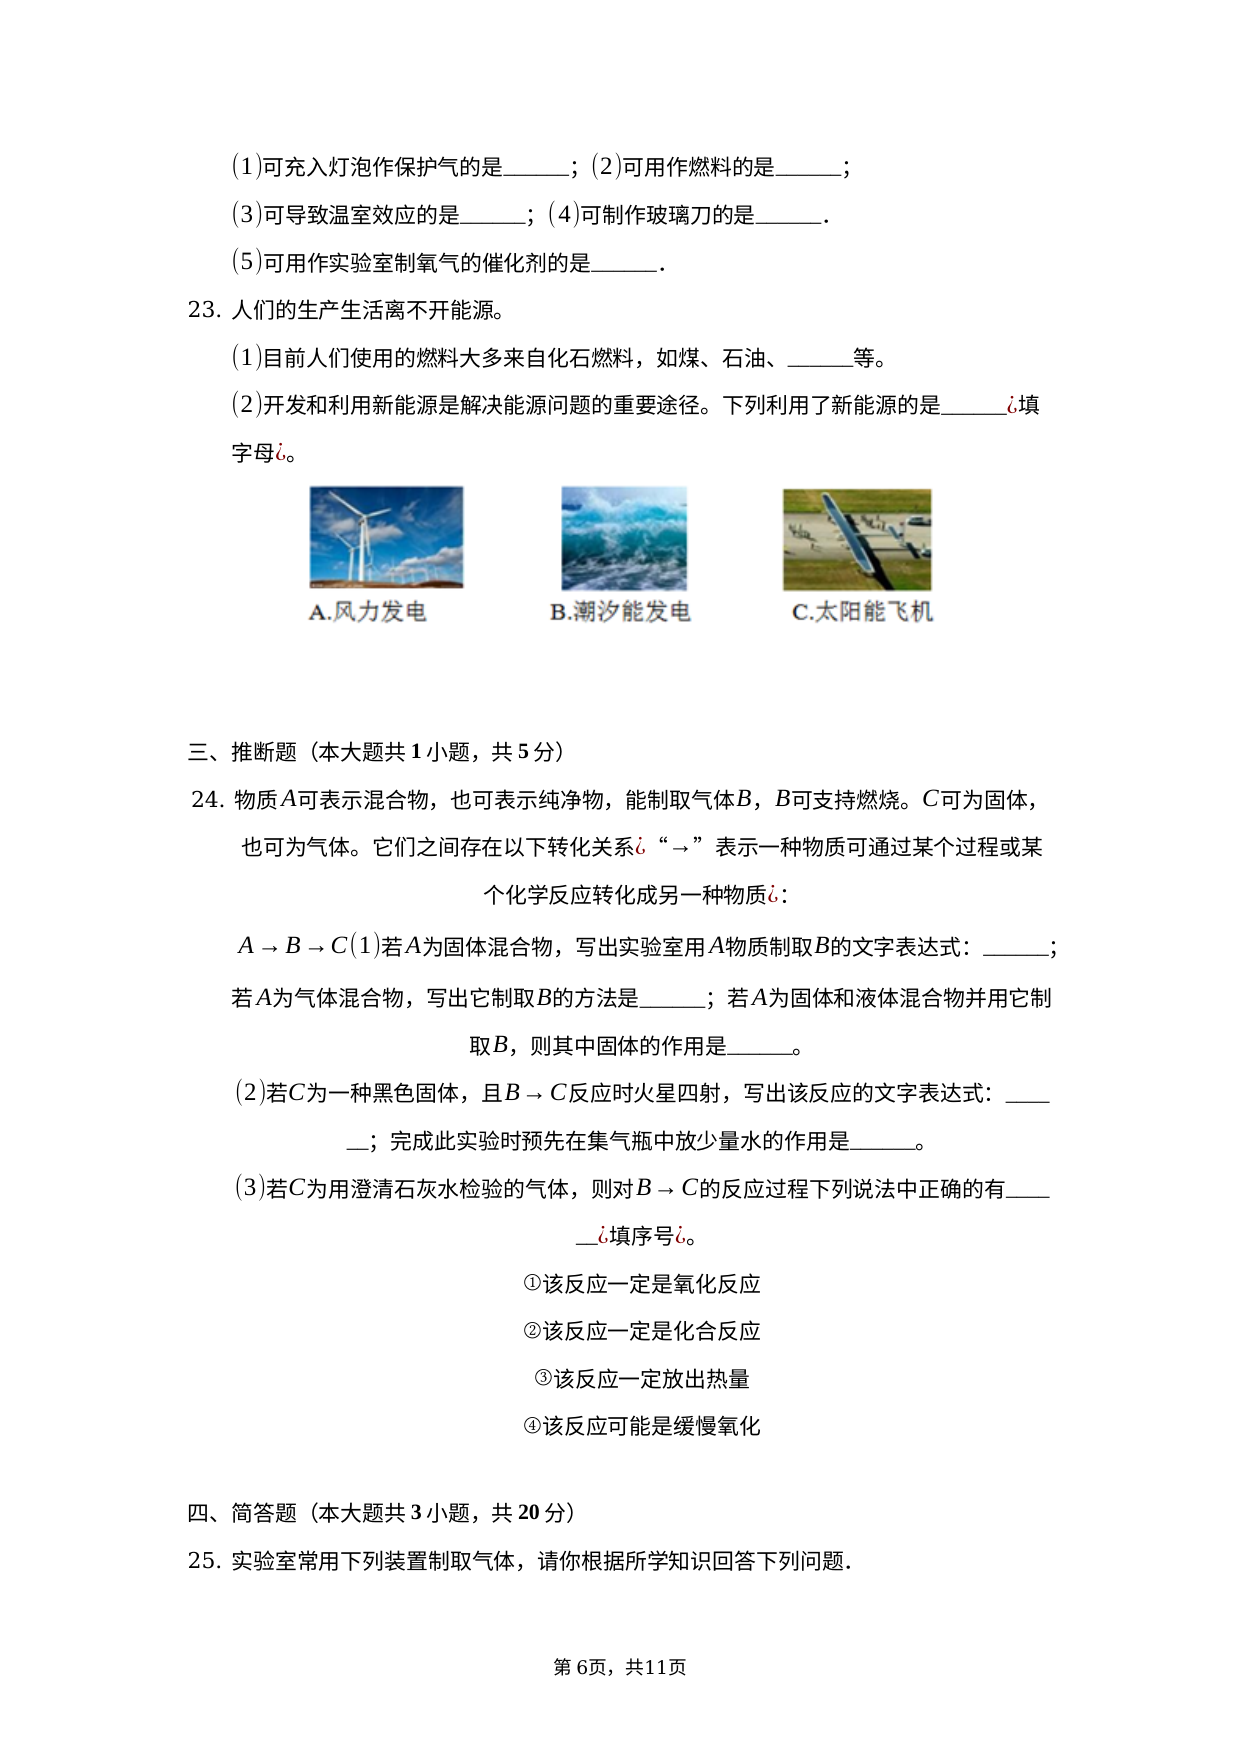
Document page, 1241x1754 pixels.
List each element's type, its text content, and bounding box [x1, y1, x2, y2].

list 人们的生产生活离不开能源。 目前人们使用的燃料大多来自化石燃料，如煤、石油、______等。 开发和利用新能源是解决能源问题的重要途径。下列利用了新能源的是______填字母。 [187, 293, 1053, 468]
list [187, 150, 1053, 277]
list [187, 1544, 1053, 1575]
text 三、推断题（本大题共1小题，共5分） [187, 735, 1053, 767]
list 物质可表示混合物，也可表示纯净物，能制取气体，可支持燃烧。可为固体，也可为气体。它们之间存在以下转化关系“”表示一种物质可通过某个过程或某个化学反应转化成另一种物质： 若为固体混合物，写出实验室用物质制取的文字表达式：______；若为气体混合物，写出它制取的方法是______；若为固体和液体混合物并用它制取，则其中固体的作用是______。 若为一种黑色固体，且反应时火星四射，写出该反应的文字表达式：______；完成此实验时预先在集气瓶中放少量水的作用是______。 若为用澄清石灰水检验的气体，则对的反应过程下列说法中正确的有______填序号。 该反应一定是氧化反应 该反应一定是化合反应 该反应一定放出热量 该反应可能是缓慢氧化 [187, 783, 1053, 1441]
picture [302, 483, 939, 628]
text 四、简答题（本大题共3小题，共20分） [187, 1496, 1053, 1528]
